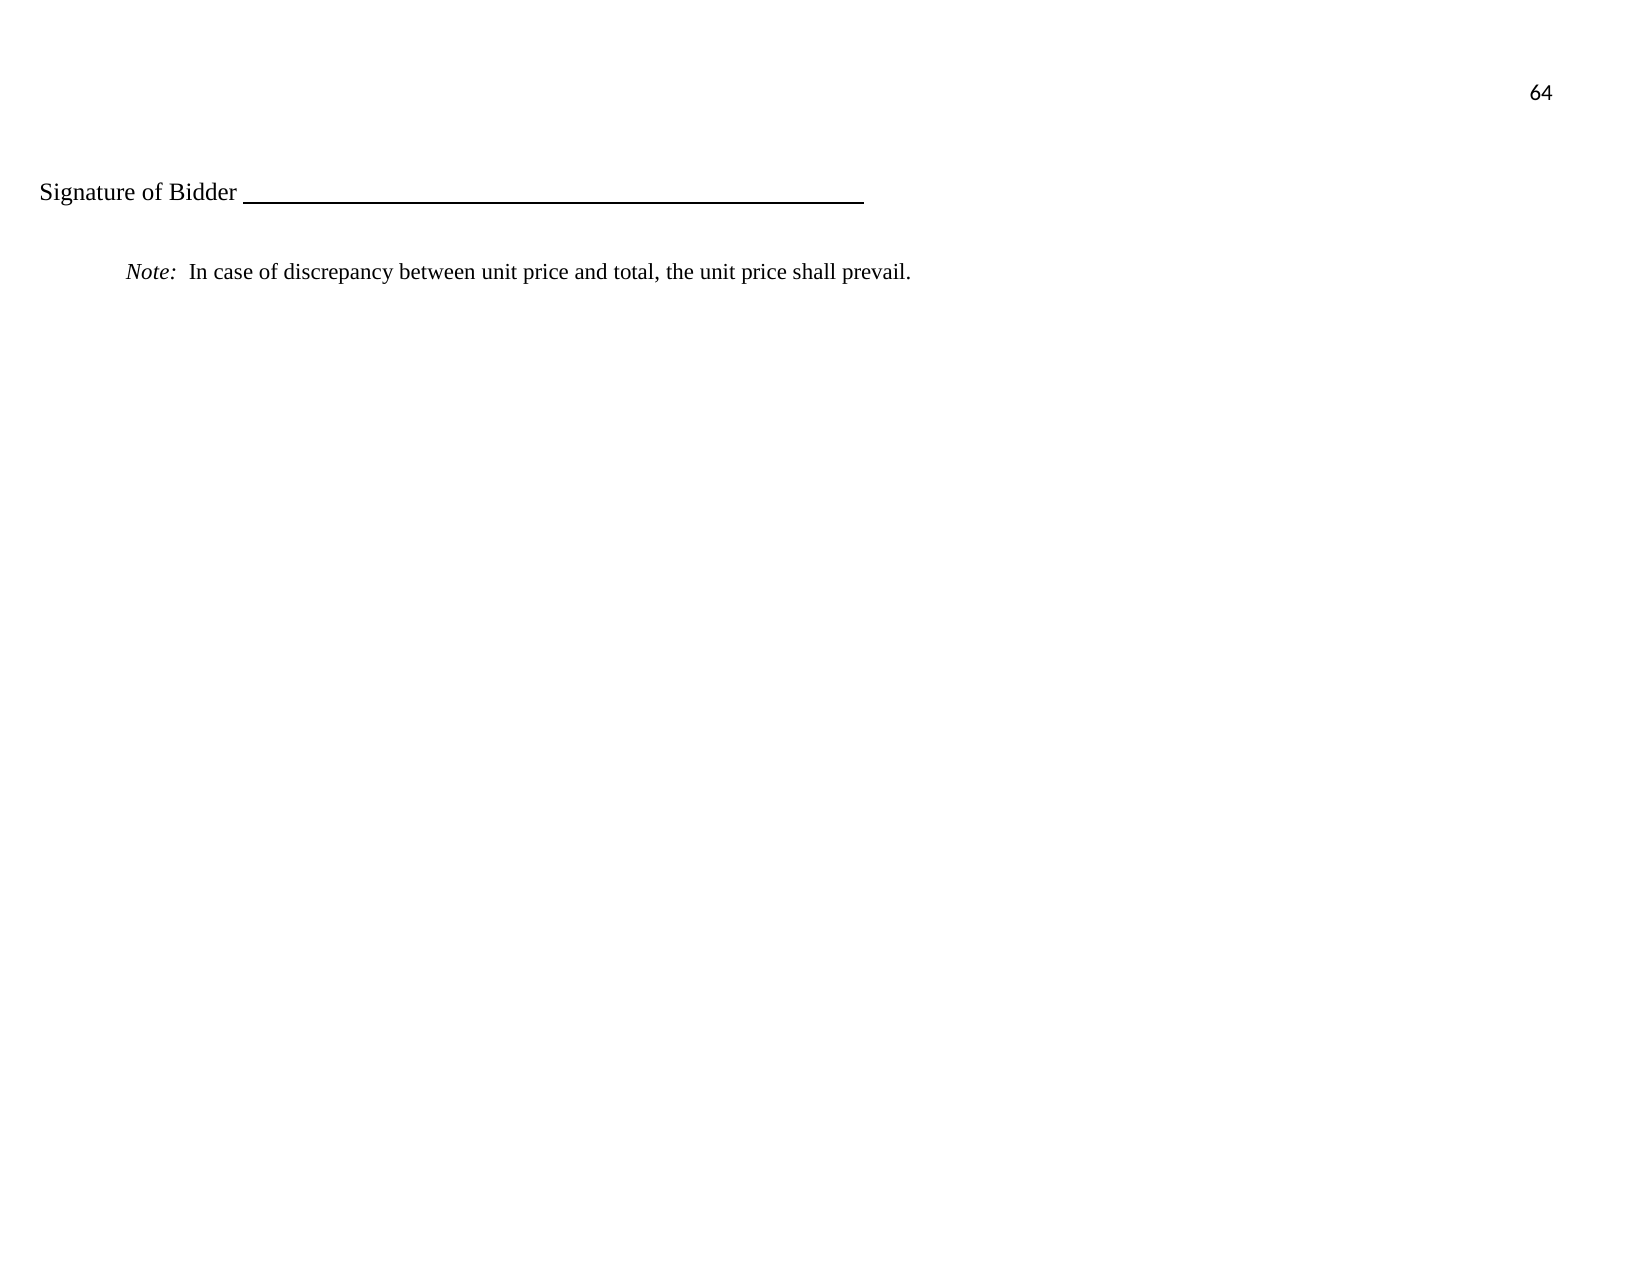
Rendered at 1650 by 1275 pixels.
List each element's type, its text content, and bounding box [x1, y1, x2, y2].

text Signature of Bidder [39, 177, 1552, 205]
text Note: In case of discrepancy between unit price and total, the unit price shall prevail. [28, 258, 1552, 284]
